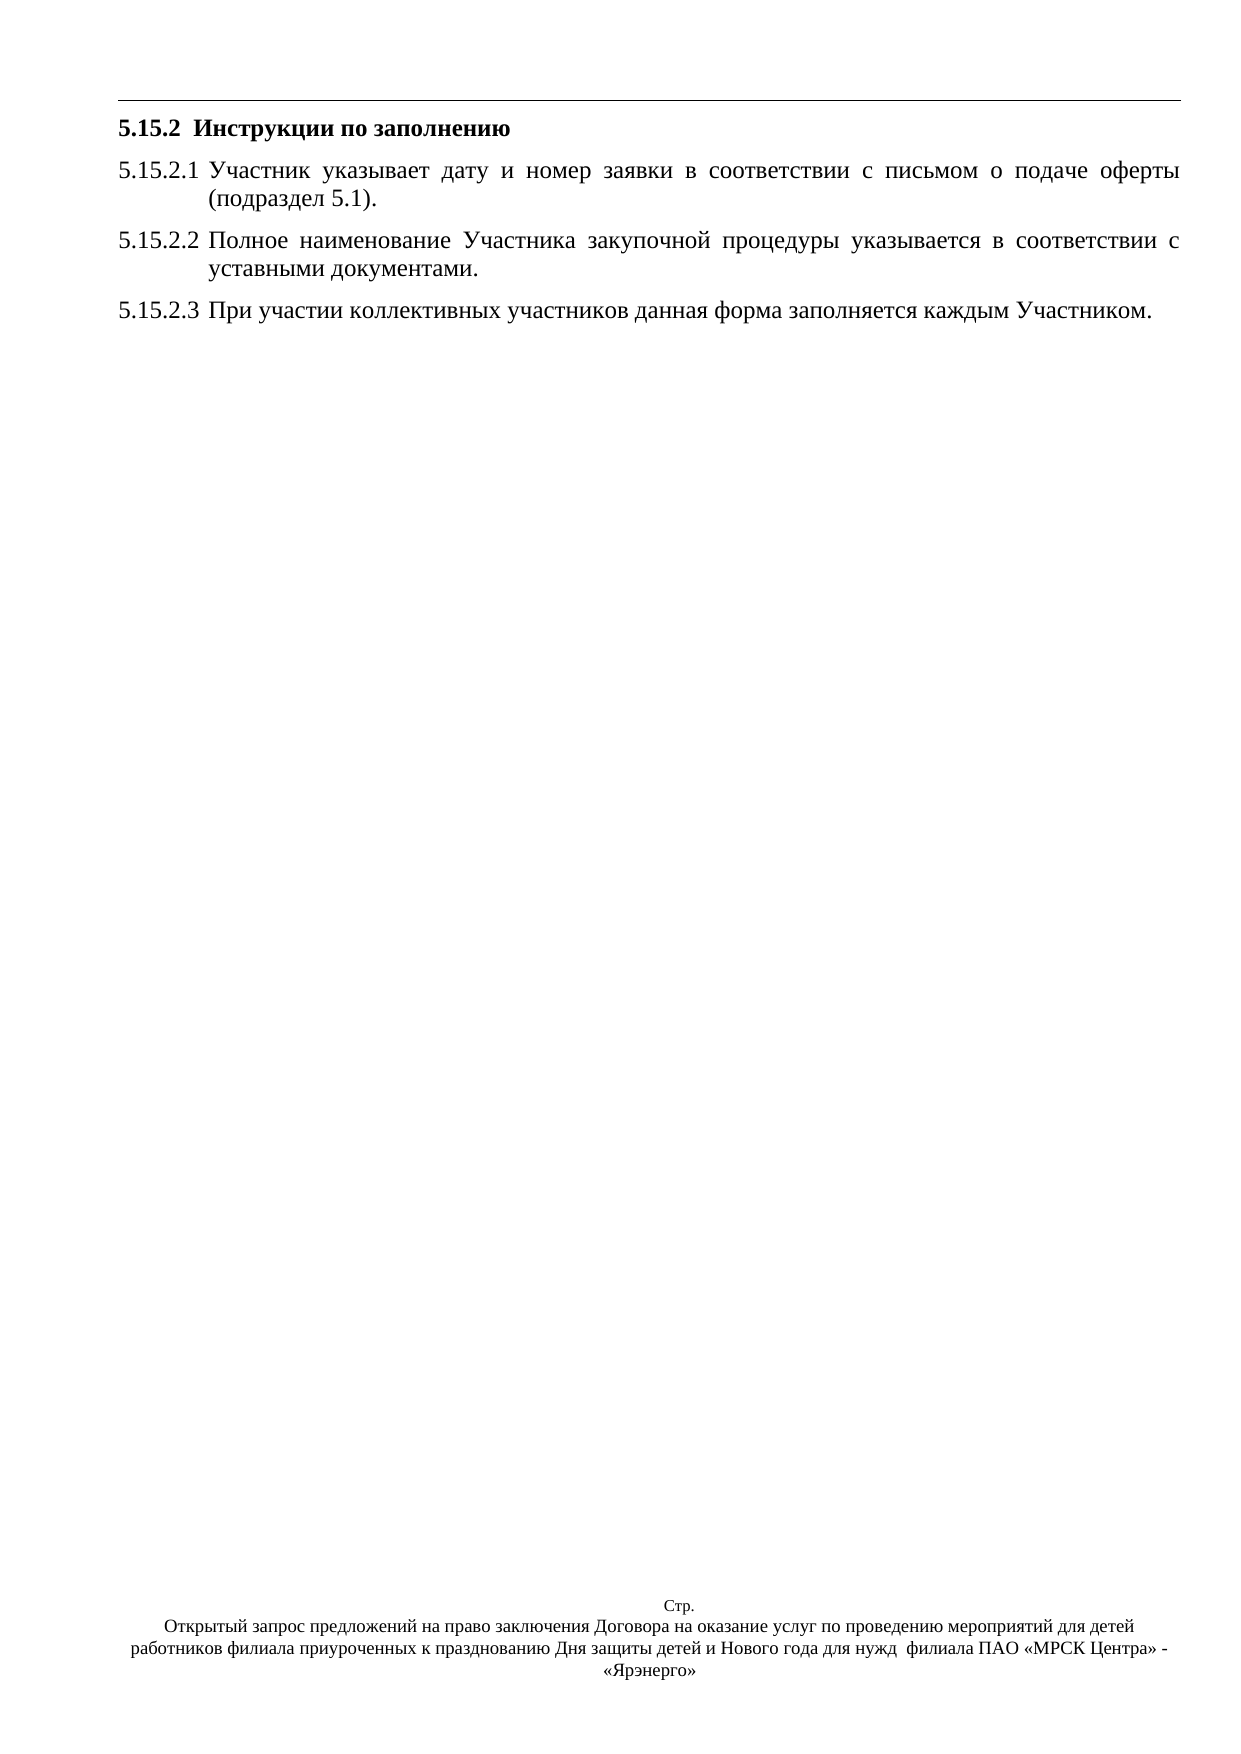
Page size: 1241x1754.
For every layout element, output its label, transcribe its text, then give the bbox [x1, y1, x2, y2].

list Участник указывает дату и номер заявки в соответствии с письмом о подаче оферты (подраздел 5.1). [118, 155, 1181, 212]
list Полное наименование Участника закупочной процедуры указывается в соответствии с уставными документами. [118, 225, 1181, 282]
subtitle Инструкции по заполнению [118, 113, 1181, 142]
list При участии коллективных участников данная форма заполняется каждым Участником. [118, 295, 1181, 323]
